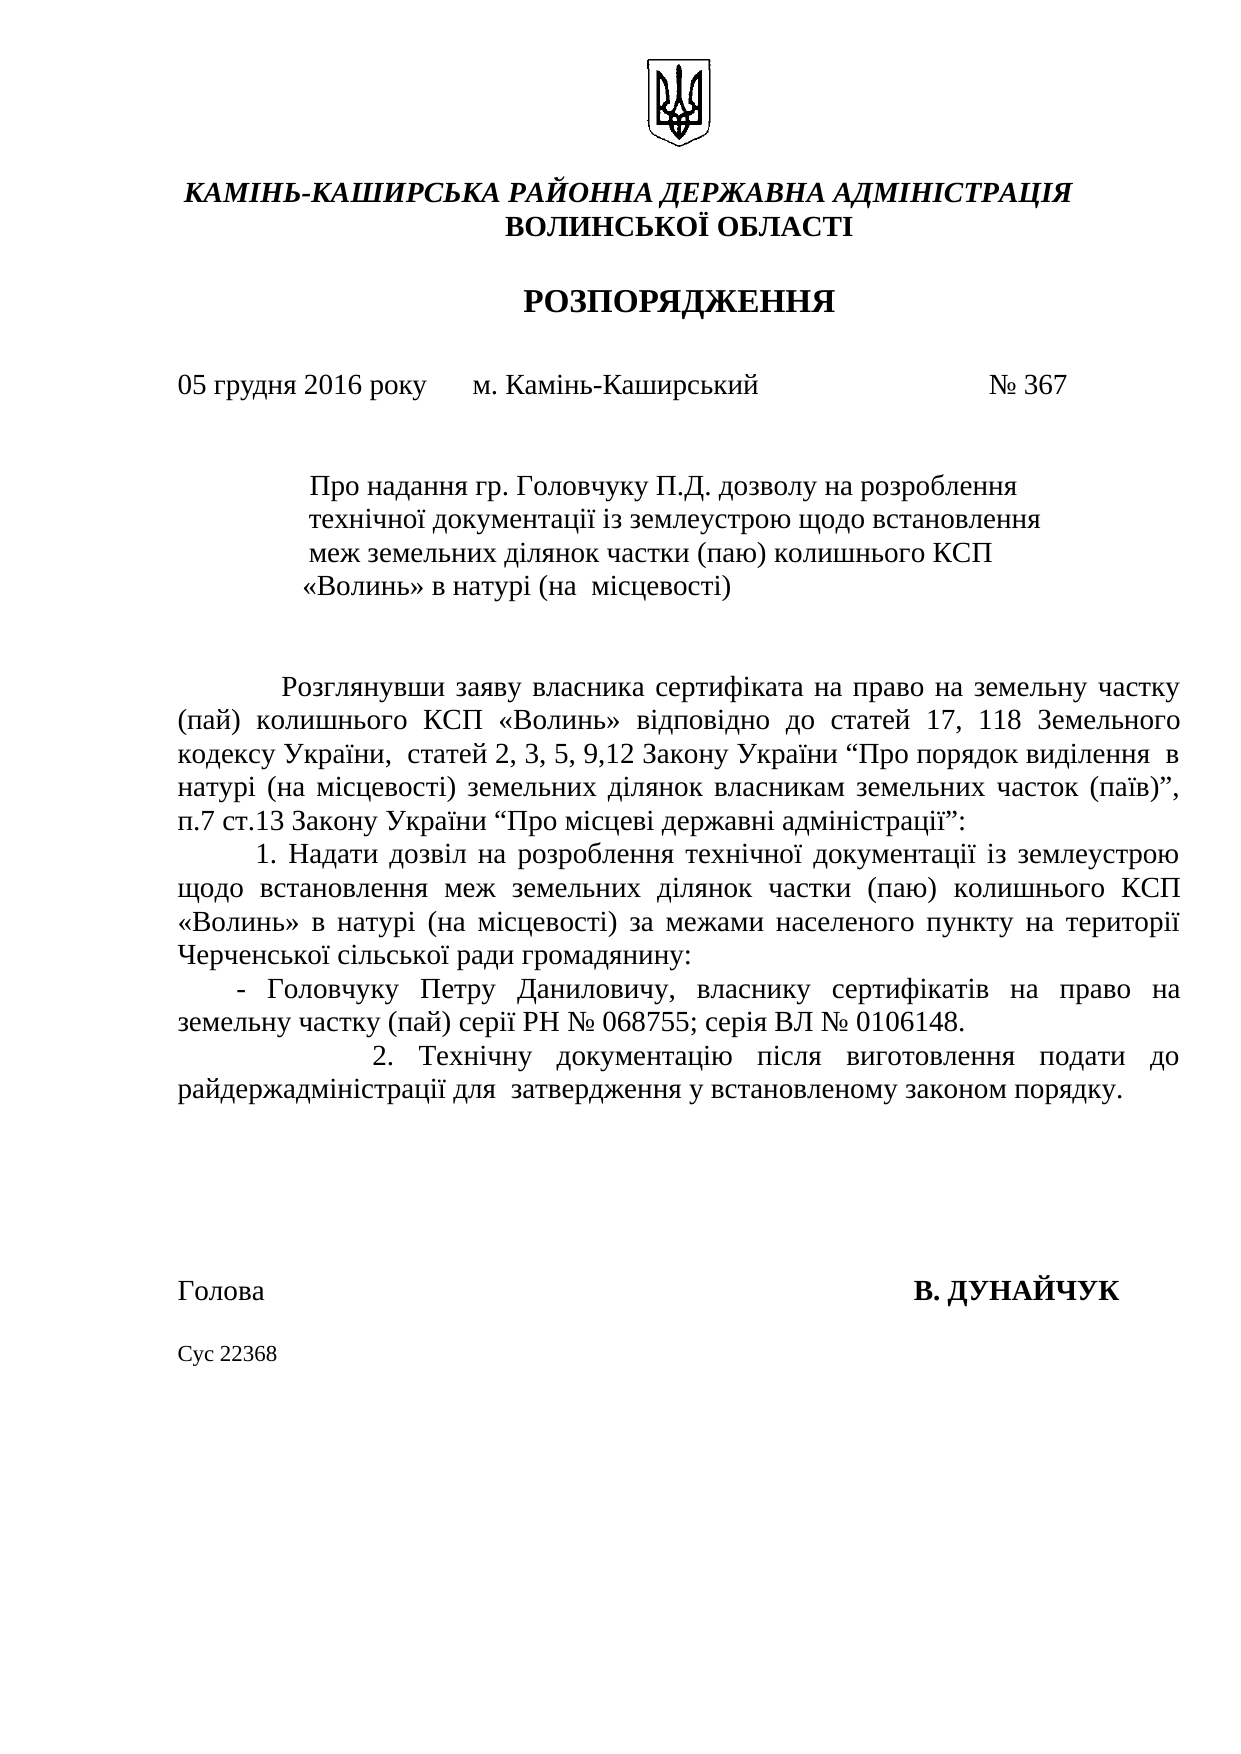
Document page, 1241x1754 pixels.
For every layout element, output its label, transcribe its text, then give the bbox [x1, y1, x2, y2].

text технічної документації із землеустрою щодо встановлення [177, 501, 1181, 535]
title 05 грудня 2016 року м. Камінь-Каширський № 367 [177, 367, 1181, 401]
subtitle ВОЛИНСЬКОЇ ОБЛАСТІ [177, 209, 1181, 242]
subtitle РОЗПОРЯДЖЕННЯ [177, 281, 1181, 319]
text Про надання гр. Головчуку П.Д. дозволу на розроблення [251, 468, 1181, 501]
picture [647, 58, 711, 147]
text Сус 22368 [177, 1340, 1181, 1366]
text 2. Технічну документацію після виготовлення подати до райдержадміністрації для затвердження у встановленому законом порядку. [177, 1038, 1181, 1105]
text Голова В. ДУНАЙЧУК [177, 1273, 1181, 1306]
text Розглянувши заяву власника сертифіката на право на земельну частку (пай) колишнього КСП «Волинь» відповідно до статей 17, 118 Земельного кодексу України, статей 2, 3, 5, 9,12 Закону України “Про порядок виділення в натурі (на місцевості) земельних ділянок власникам земельних часток (паїв)”, п.7 ст.13 Закону України “Про місцеві державні адміністрації”: [177, 669, 1181, 837]
text 1. Надати дозвіл на розроблення технічної документації із землеустрою щодо встановлення меж земельних ділянок частки (паю) колишнього КСП «Волинь» в натурі (на місцевості) за межами населеного пункту на території Черченської сільської ради громадянину: [177, 837, 1181, 971]
text «Волинь» в натурі (на місцевості) [251, 568, 1181, 602]
text - Головчуку Петру Даниловичу, власнику сертифікатів на право на земельну частку (пай) серії РН № 068755; серія ВЛ № 0106148. [177, 971, 1181, 1038]
text меж земельних ділянок частки (паю) колишнього КСП [177, 535, 1181, 568]
subtitle КАМІНЬ-КАШИРСЬКА РАЙОННА ДЕРЖАВНА АДМІНІСТРАЦІЯ [177, 175, 1181, 209]
